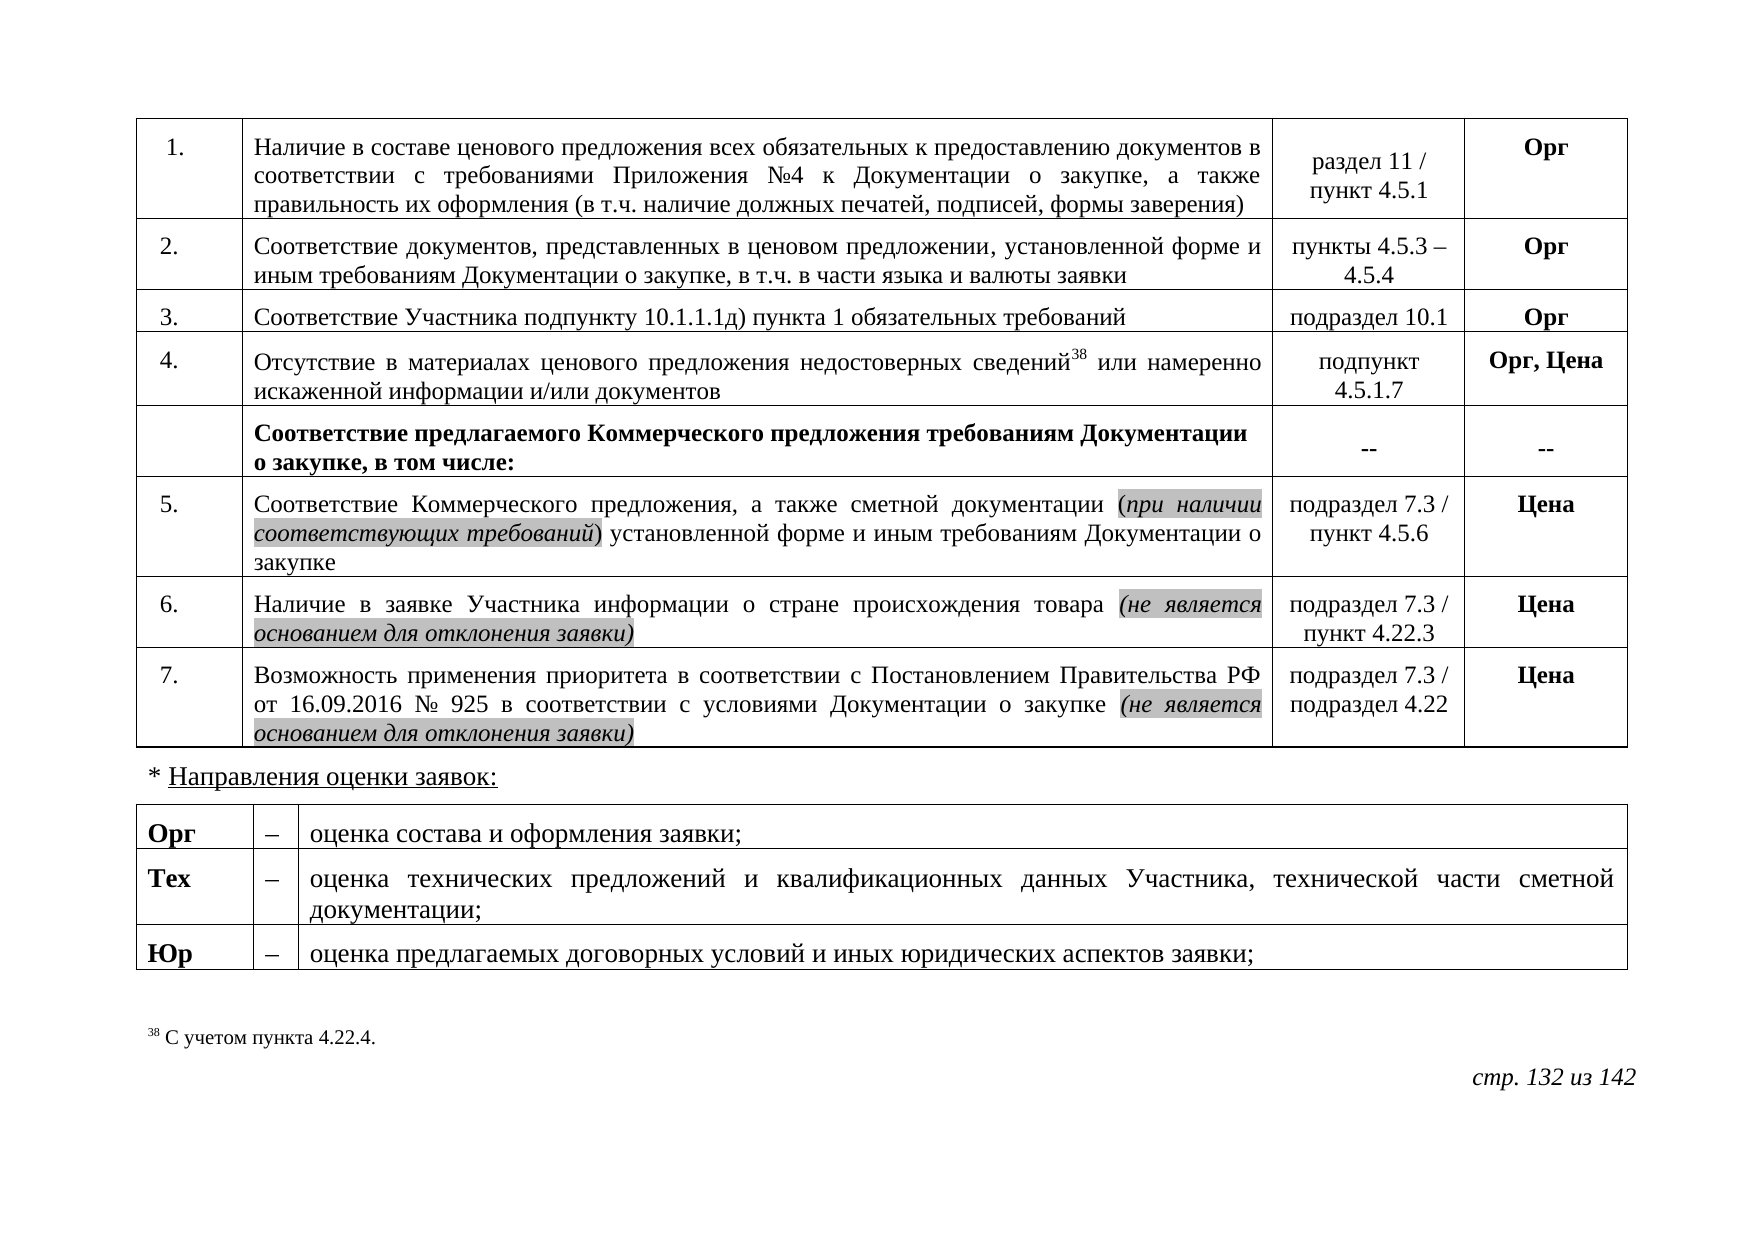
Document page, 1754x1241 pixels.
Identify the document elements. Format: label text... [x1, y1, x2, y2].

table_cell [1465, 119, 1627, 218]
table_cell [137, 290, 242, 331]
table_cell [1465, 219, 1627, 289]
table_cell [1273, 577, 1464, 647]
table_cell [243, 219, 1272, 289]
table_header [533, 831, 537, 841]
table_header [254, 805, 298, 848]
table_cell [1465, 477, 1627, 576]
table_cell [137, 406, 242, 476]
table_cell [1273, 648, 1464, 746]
text * Направления оценки заявок: [148, 760, 1636, 791]
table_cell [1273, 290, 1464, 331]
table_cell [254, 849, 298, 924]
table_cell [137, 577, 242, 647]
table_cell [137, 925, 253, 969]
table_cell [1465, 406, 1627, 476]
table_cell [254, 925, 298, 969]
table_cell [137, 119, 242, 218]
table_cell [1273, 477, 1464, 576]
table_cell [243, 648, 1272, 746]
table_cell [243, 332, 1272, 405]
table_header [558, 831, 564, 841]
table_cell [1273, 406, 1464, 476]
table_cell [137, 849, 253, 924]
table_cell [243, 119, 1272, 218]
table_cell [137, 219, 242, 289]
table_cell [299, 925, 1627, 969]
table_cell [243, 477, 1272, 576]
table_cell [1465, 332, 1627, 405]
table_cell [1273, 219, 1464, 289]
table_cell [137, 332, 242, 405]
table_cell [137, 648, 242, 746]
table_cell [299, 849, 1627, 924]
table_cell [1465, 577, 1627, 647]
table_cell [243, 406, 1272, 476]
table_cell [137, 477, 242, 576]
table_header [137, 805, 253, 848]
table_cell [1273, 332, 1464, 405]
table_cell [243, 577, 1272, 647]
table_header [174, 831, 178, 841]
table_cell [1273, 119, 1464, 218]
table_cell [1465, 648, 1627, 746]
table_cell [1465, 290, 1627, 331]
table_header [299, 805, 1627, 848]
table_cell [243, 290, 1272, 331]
